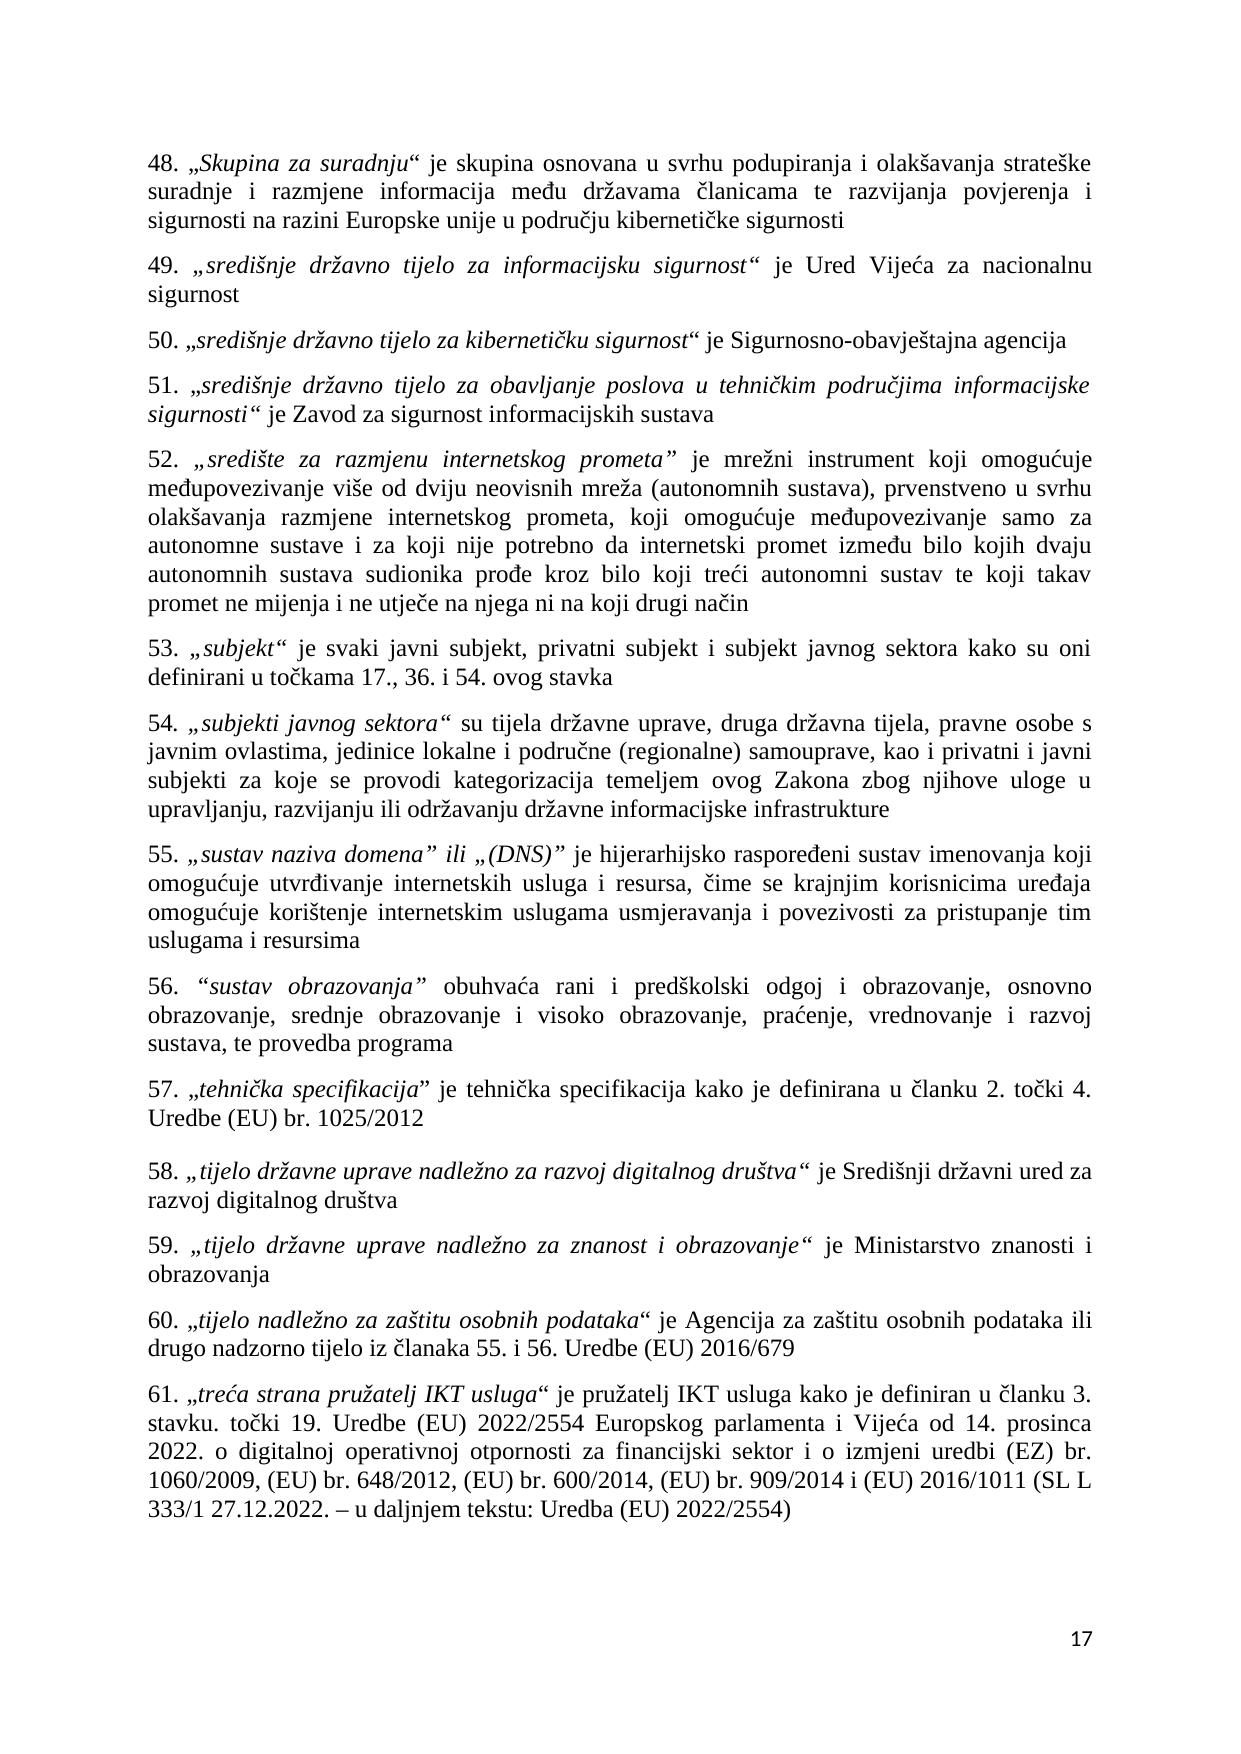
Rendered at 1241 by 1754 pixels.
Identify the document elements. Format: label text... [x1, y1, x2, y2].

text 49. „središnje državno tijelo za informacijsku sigurnost“ je Ured Vijeća za nacionalnu sigurnost [148, 251, 1093, 308]
text 59. „tijelo državne uprave nadležno za znanost i obrazovanje“ je Ministarstvo znanosti i obrazovanja [148, 1231, 1093, 1288]
text 53. „subjekt“ je svaki javni subjekt, privatni subjekt i subjekt javnog sektora kako su oni definirani u točkama 17., 36. i 54. ovog stavka [148, 633, 1093, 691]
text 51. „središnje državno tijelo za obavljanje poslova u tehničkim područjima informacijske sigurnosti“ je Zavod za sigurnost informacijskih sustava [148, 370, 1093, 428]
text 54. „subjekti javnog sektora“ su tijela državne uprave, druga državna tijela, pravne osobe s javnim ovlastima, jedinice lokalne i područne (regionalne) samouprave, kao i privatni i javni subjekti za koje se provodi kategorizacija temeljem ovog Zakona zbog njihove uloge u upravljanju, razvijanju ili održavanju državne informacijske infrastrukture [148, 708, 1093, 823]
text 61. „treća strana pružatelj IKT usluga“ je pružatelj IKT usluga kako je definiran u članku 3. stavku. točki 19. Uredbe (EU) 2022/2554 Europskog parlamenta i Vijeća od 14. prosinca 2022. o digitalnoj operativnoj otpornosti za financijski sektor i o izmjeni uredbi (EZ) br. 1060/2009, (EU) br. 648/2012, (EU) br. 600/2014, (EU) br. 909/2014 i (EU) 2016/1011 (SL L 333/1 27.12.2022. – u daljnjem tekstu: Uredba (EU) 2022/2554) [148, 1379, 1093, 1523]
text 48. „Skupina za suradnju“ je skupina osnovana u svrhu podupiranja i olakšavanja strateške suradnje i razmjene informacija među državama članicama te razvijanja povjerenja i sigurnosti na razini Europske unije u području kibernetičke sigurnosti [148, 148, 1093, 234]
text 50. „središnje državno tijelo za kibernetičku sigurnost“ je Sigurnosno-obavještajna agencija [148, 325, 1093, 353]
text 57. „tehnička specifikacija” je tehnička specifikacija kako je definirana u članku 2. točki 4. Uredbe (EU) br. 1025/2012 [148, 1074, 1093, 1131]
text 58. „tijelo državne uprave nadležno za razvoj digitalnog društva“ je Središnji državni ured za razvoj digitalnog društva [148, 1156, 1093, 1214]
text 60. „tijelo nadležno za zaštitu osobnih podataka“ je Agencija za zaštitu osobnih podataka ili drugo nadzorno tijelo iz članaka 55. i 56. Uredbe (EU) 2016/679 [148, 1305, 1093, 1362]
text 55. „sustav naziva domena” ili „(DNS)” je hijerarhijsko raspoređeni sustav imenovanja koji omogućuje utvrđivanje internetskih usluga i resursa, čime se krajnjim korisnicima uređaja omogućuje korištenje internetskim uslugama usmjeravanja i povezivosti za pristupanje tim uslugama i resursima [148, 839, 1093, 954]
text 52. „središte za razmjenu internetskog prometa” je mrežni instrument koji omogućuje međupovezivanje više od dviju neovisnih mreža (autonomnih sustava), prvenstveno u svrhu olakšavanja razmjene internetskog prometa, koji omogućuje međupovezivanje samo za autonomne sustave i za koji nije potrebno da internetski promet između bilo kojih dvaju autonomnih sustava sudionika prođe kroz bilo koji treći autonomni sustav te koji takav promet ne mijenja i ne utječe na njega ni na koji drugi način [148, 444, 1093, 617]
text 56. “sustav obrazovanja” obuhvaća rani i predškolski odgoj i obrazovanje, osnovno obrazovanje, srednje obrazovanje i visoko obrazovanje, praćenje, vrednovanje i razvoj sustava, te provedba programa [148, 971, 1093, 1057]
